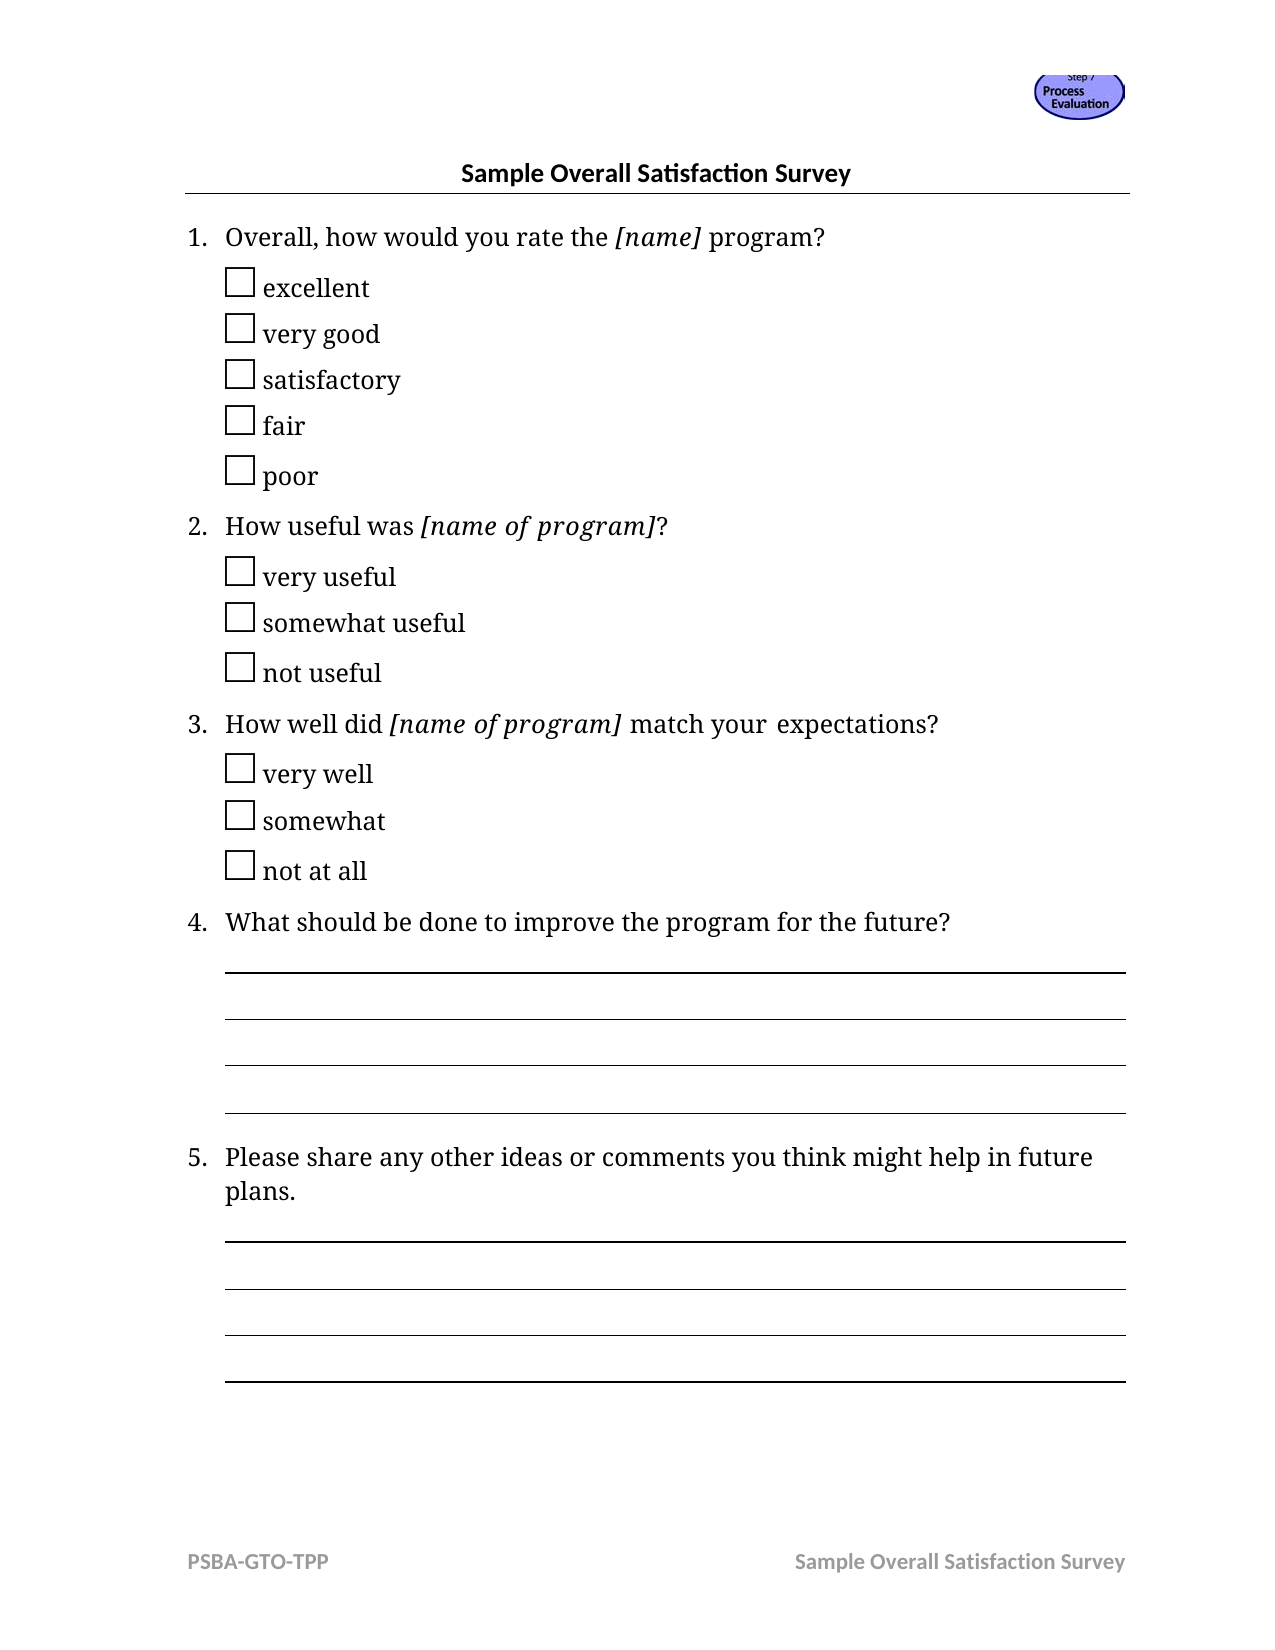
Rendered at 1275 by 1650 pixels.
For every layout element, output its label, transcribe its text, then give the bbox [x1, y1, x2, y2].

list Please share any other ideas or comments you think might help in future plans. [187, 1140, 1120, 1208]
list somewhat [225, 794, 1120, 840]
list very well [225, 743, 1120, 794]
list somewhat useful [225, 596, 1120, 642]
list What should be done to improve the program for the future? [187, 904, 1053, 938]
list fair [225, 399, 1120, 444]
list excellent [225, 256, 1120, 307]
list How useful was [name of program]? [187, 509, 1053, 543]
list satisfactory [225, 353, 1120, 399]
list not at all [225, 840, 1120, 891]
list How well did [name of program] match your expectations? [187, 706, 1120, 741]
picture [1034, 75, 1125, 120]
list very good [225, 307, 1120, 353]
list Overall, how would you rate the [name] program? [187, 219, 1120, 254]
list very useful [225, 545, 1120, 596]
list poor [225, 444, 1120, 495]
subtitle Sample Overall Satisfaction Survey [461, 156, 1120, 189]
list not useful [225, 642, 1120, 693]
